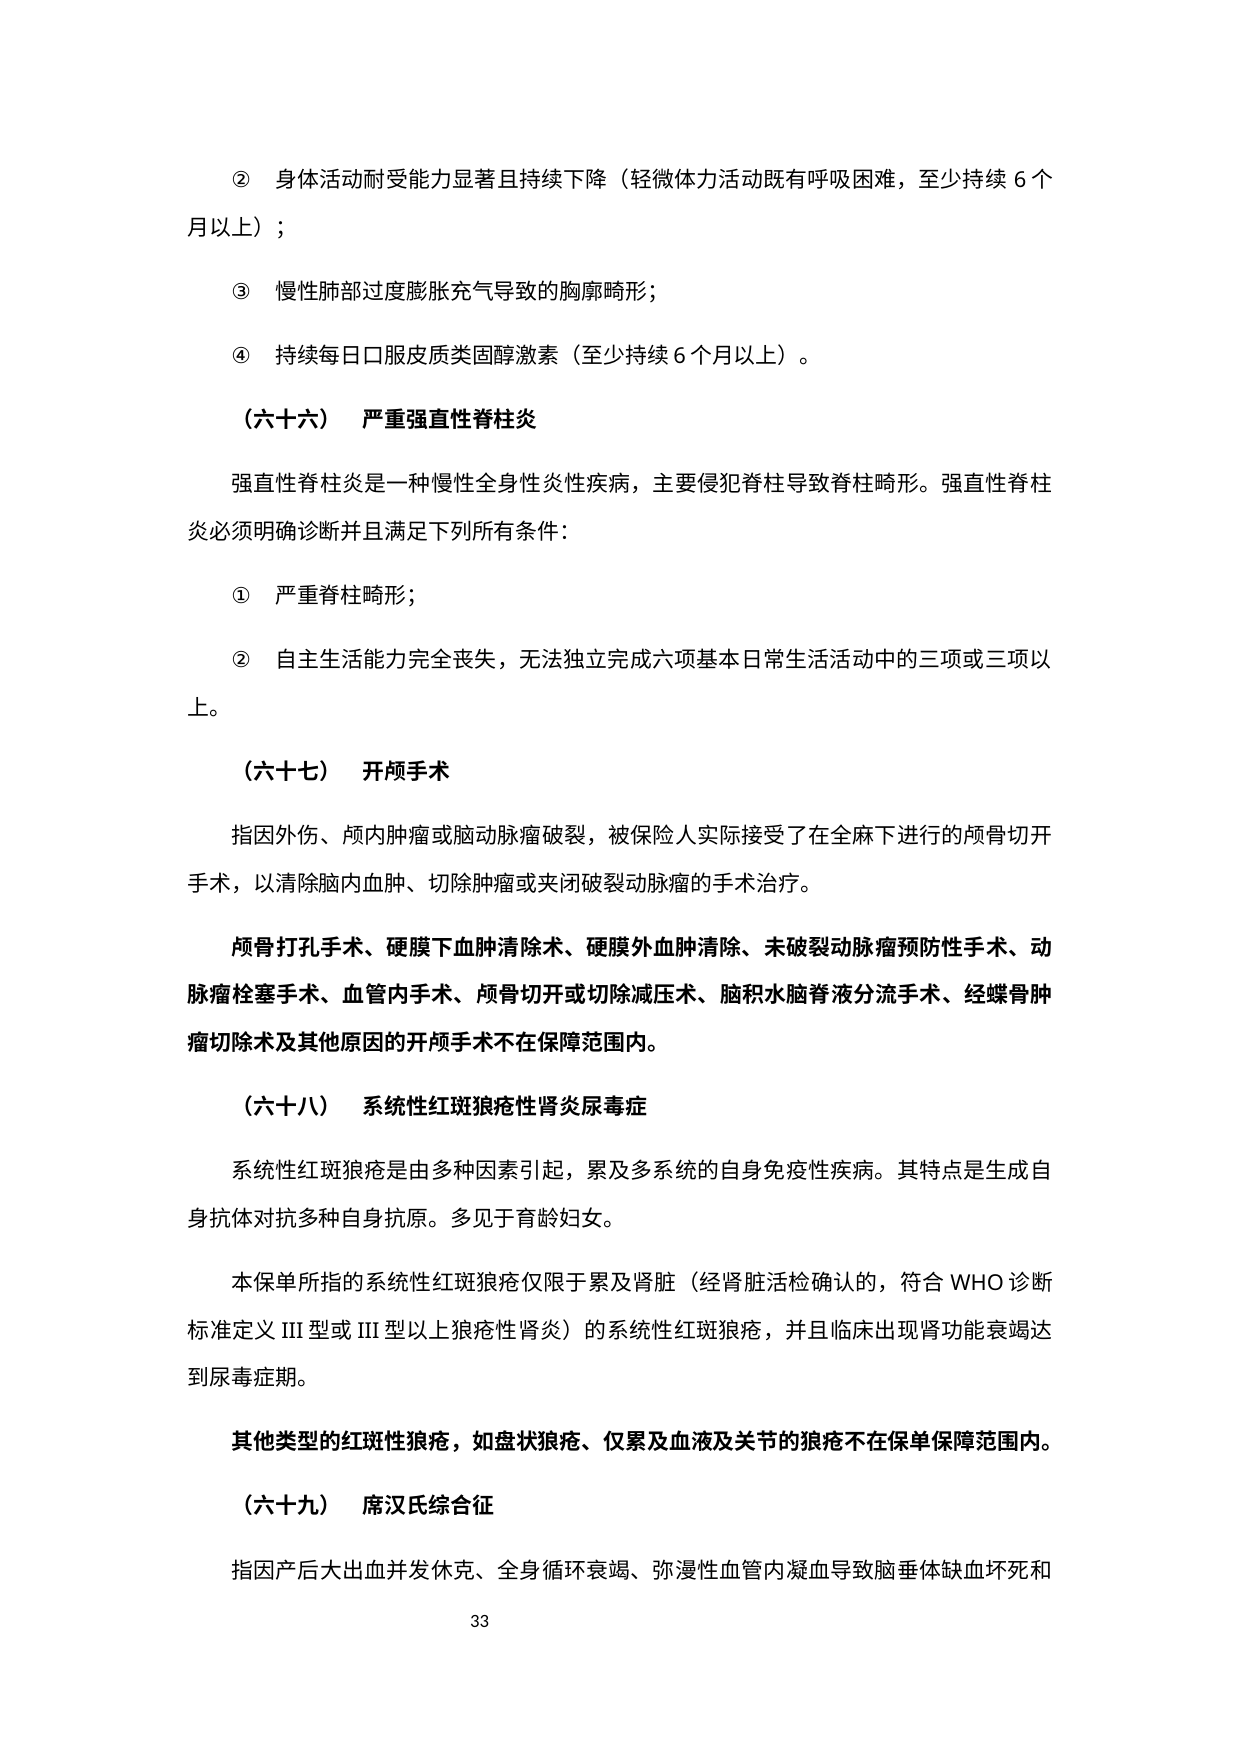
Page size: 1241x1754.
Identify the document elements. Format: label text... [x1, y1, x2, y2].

list 强直性脊柱炎是一种慢性全身性炎性疾病，主要侵犯脊柱导致脊柱畸形。强直性脊柱炎必须明确诊断并且满足下列所有条件： [187, 466, 1053, 546]
list 颅骨打孔手术、硬膜下血肿清除术、硬膜外血肿清除、未破裂动脉瘤预防性手术、动脉瘤栓塞手术、血管内手术、颅骨切开或切除减压术、脑积水脑脊液分流手术、经蝶骨肿瘤切除术及其他原因的开颅手术不在保障范围内。 [187, 930, 1053, 1057]
list 席汉氏综合征 [187, 1488, 1053, 1520]
list 本保单所指的系统性红斑狼疮仅限于累及肾脏（经肾脏活检确认的，符合WHO诊断标准定义III型或III型以上狼疮性肾炎）的系统性红斑狼疮，并且临床出现肾功能衰竭达到尿毒症期。 [187, 1265, 1053, 1392]
list 慢性肺部过度膨胀充气导致的胸廓畸形； [187, 274, 1053, 306]
list 指因外伤、颅内肿瘤或脑动脉瘤破裂，被保险人实际接受了在全麻下进行的颅骨切开手术，以清除脑内血肿、切除肿瘤或夹闭破裂动脉瘤的手术治疗。 [187, 818, 1053, 897]
list 其他类型的红斑性狼疮，如盘状狼疮、仅累及血液及关节的狼疮不在保单保障范围内。 [187, 1424, 1053, 1456]
list 开颅手术 [187, 754, 1053, 786]
list 严重脊柱畸形； [187, 578, 1053, 610]
list 自主生活能力完全丧失，无法独立完成六项基本日常生活活动中的三项或三项以上。 [187, 642, 1053, 722]
list 系统性红斑狼疮是由多种因素引起，累及多系统的自身免疫性疾病。其特点是生成自身抗体对抗多种自身抗原。多见于育龄妇女。 [187, 1153, 1053, 1232]
list 身体活动耐受能力显著且持续下降（轻微体力活动既有呼吸困难，至少持续6个月以上）； [187, 162, 1053, 241]
list 严重强直性脊柱炎 [187, 402, 1053, 434]
list 系统性红斑狼疮性肾炎尿毒症 [187, 1089, 1053, 1121]
list 持续每日口服皮质类固醇激素（至少持续6个月以上）。 [187, 338, 1053, 370]
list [187, 1553, 1053, 1584]
